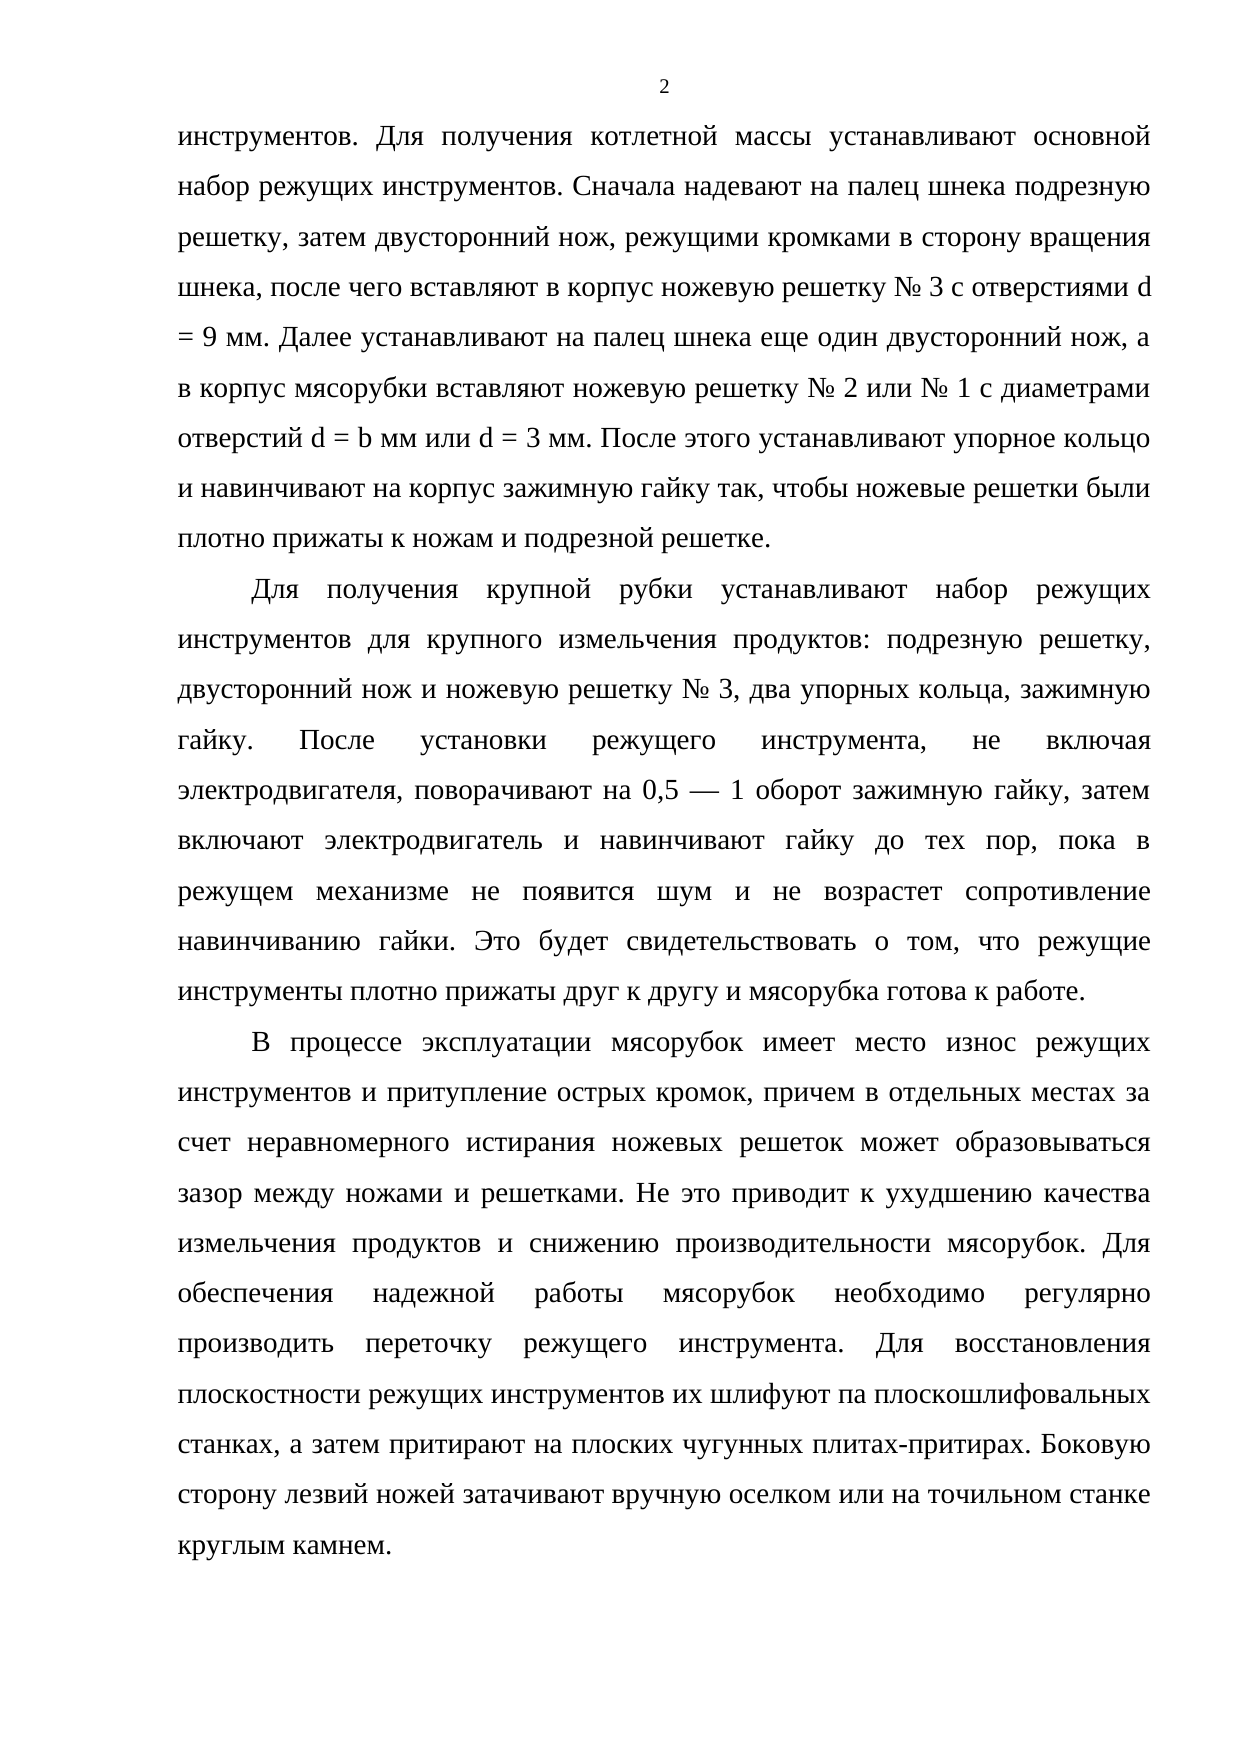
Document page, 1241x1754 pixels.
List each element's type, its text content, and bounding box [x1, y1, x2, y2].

text В процессе эксплуатации мясорубок имеет место износ режущих инструментов и притупление острых кромок, причем в отдельных местах за счет неравномерного истирания ножевых решеток может образовываться зазор между ножами и решетками. Не это приводит к ухудшению качества измельчения продуктов и снижению производительности мясорубок. Для обеспечения надежной работы мясорубок необходимо регулярно производить переточку режущего инструмента. Для восстановления плоскостности режущих инструментов их шлифуют па плоскошлифовальных станках, а затем притирают на плоских чугунных плитах-притирах. Боковую сторону лезвий ножей затачивают вручную оселком или на точильном станке круглым камнем. [177, 1024, 1152, 1560]
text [177, 118, 1152, 554]
text Для получения крупной рубки устанавливают набор режущих инструментов для крупного измельчения продуктов: подрезную решетку, двусторонний нож и ножевую решетку № 3, два упорных кольца, зажимную гайку. После установки режущего инструмента, не включая электродвигателя, поворачивают на 0,5 — 1 оборот зажимную гайку, затем включают электродвигатель и навинчивают гайку до тех пор, пока в режущем механизме не появится шум и не возрастет сопротивление навинчиванию гайки. Это будет свидетельствовать о том, что режущие инструменты плотно прижаты друг к другу и мясорубка готова к работе. [177, 571, 1152, 1007]
